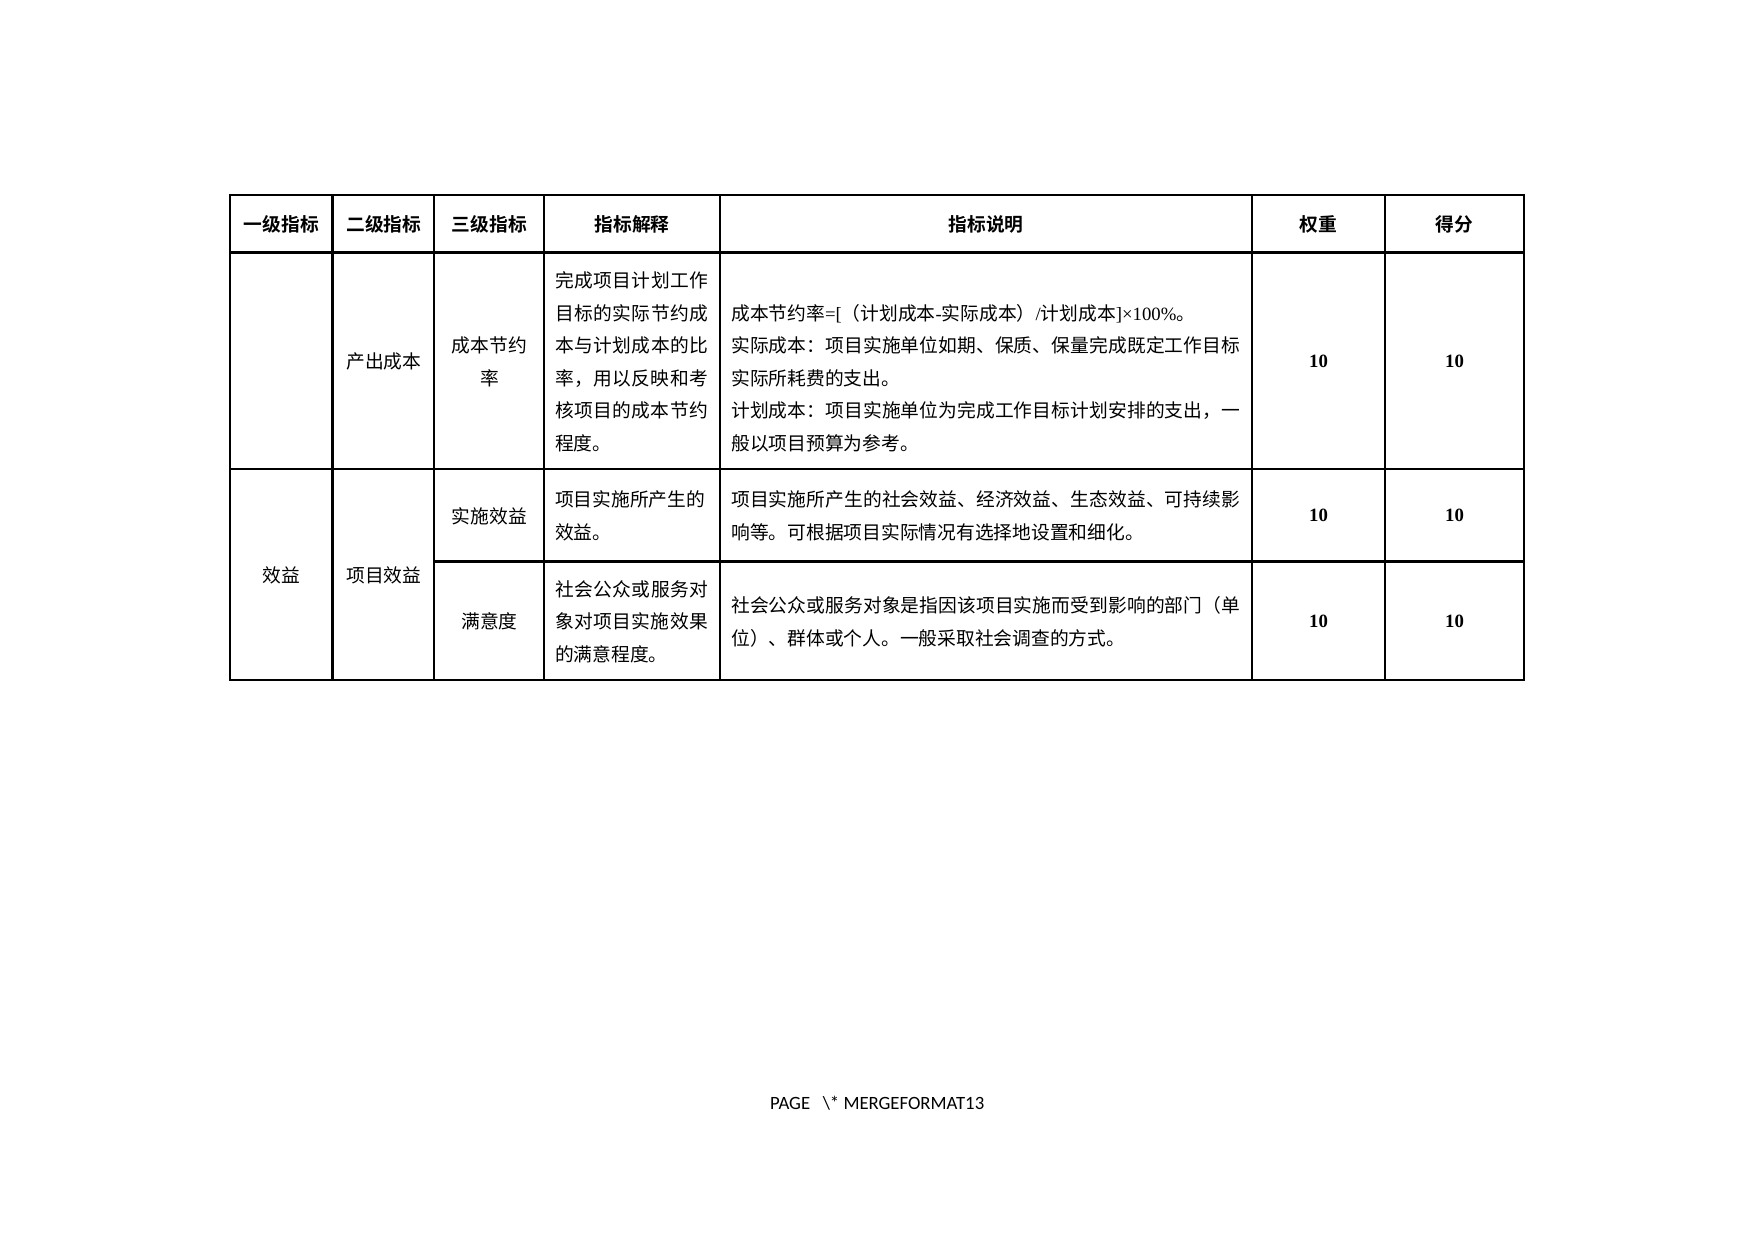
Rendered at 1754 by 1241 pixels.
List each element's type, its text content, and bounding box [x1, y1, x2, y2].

table_header 指标说明 [721, 196, 1251, 251]
table_cell 成本节约率 [435, 254, 543, 468]
table_header 三级指标 [435, 196, 543, 251]
table_cell 完成项目计划工作目标的实际节约成本与计划成本的比率，用以反映和考核项目的成本节约程度。 [545, 254, 719, 468]
table_cell 10 [1386, 470, 1523, 560]
table_cell 项目实施所产生的效益。 [545, 470, 719, 560]
table_header 权重 [1253, 196, 1384, 251]
table_cell 社会公众或服务对象是指因该项目实施而受到影响的部门（单位）、群体或个人。一般采取社会调查的方式。 [721, 563, 1251, 679]
table_cell 10 [1253, 254, 1384, 468]
table_cell 产出成本 [334, 254, 433, 468]
table_cell 10 [1253, 470, 1384, 560]
table_header 指标解释 [545, 196, 719, 251]
table_cell 项目效益 [334, 470, 433, 679]
table_cell 10 [1253, 563, 1384, 679]
table_cell 成本节约率=[（计划成本-实际成本）/计划成本]×100%。 实际成本：项目实施单位如期、保质、保量完成既定工作目标实际所耗费的支出。 计划成本：项目实施单位为完成工作目标计划安排的支出，一般以项目预算为参考。 [721, 254, 1251, 468]
table_header 得分 [1386, 196, 1523, 251]
table_cell 满意度 [435, 563, 543, 679]
table_cell 社会公众或服务对象对项目实施效果的满意程度。 [545, 563, 719, 679]
table_cell 10 [1386, 254, 1523, 468]
table_cell 实施效益 [435, 470, 543, 560]
table_cell 项目实施所产生的社会效益、经济效益、生态效益、可持续影响等。可根据项目实际情况有选择地设置和细化。 [721, 470, 1251, 560]
table_header 二级指标 [334, 196, 433, 251]
table_header 一级指标 [231, 196, 331, 251]
table_cell 10 [1386, 563, 1523, 679]
table_cell 效益 [231, 470, 331, 679]
